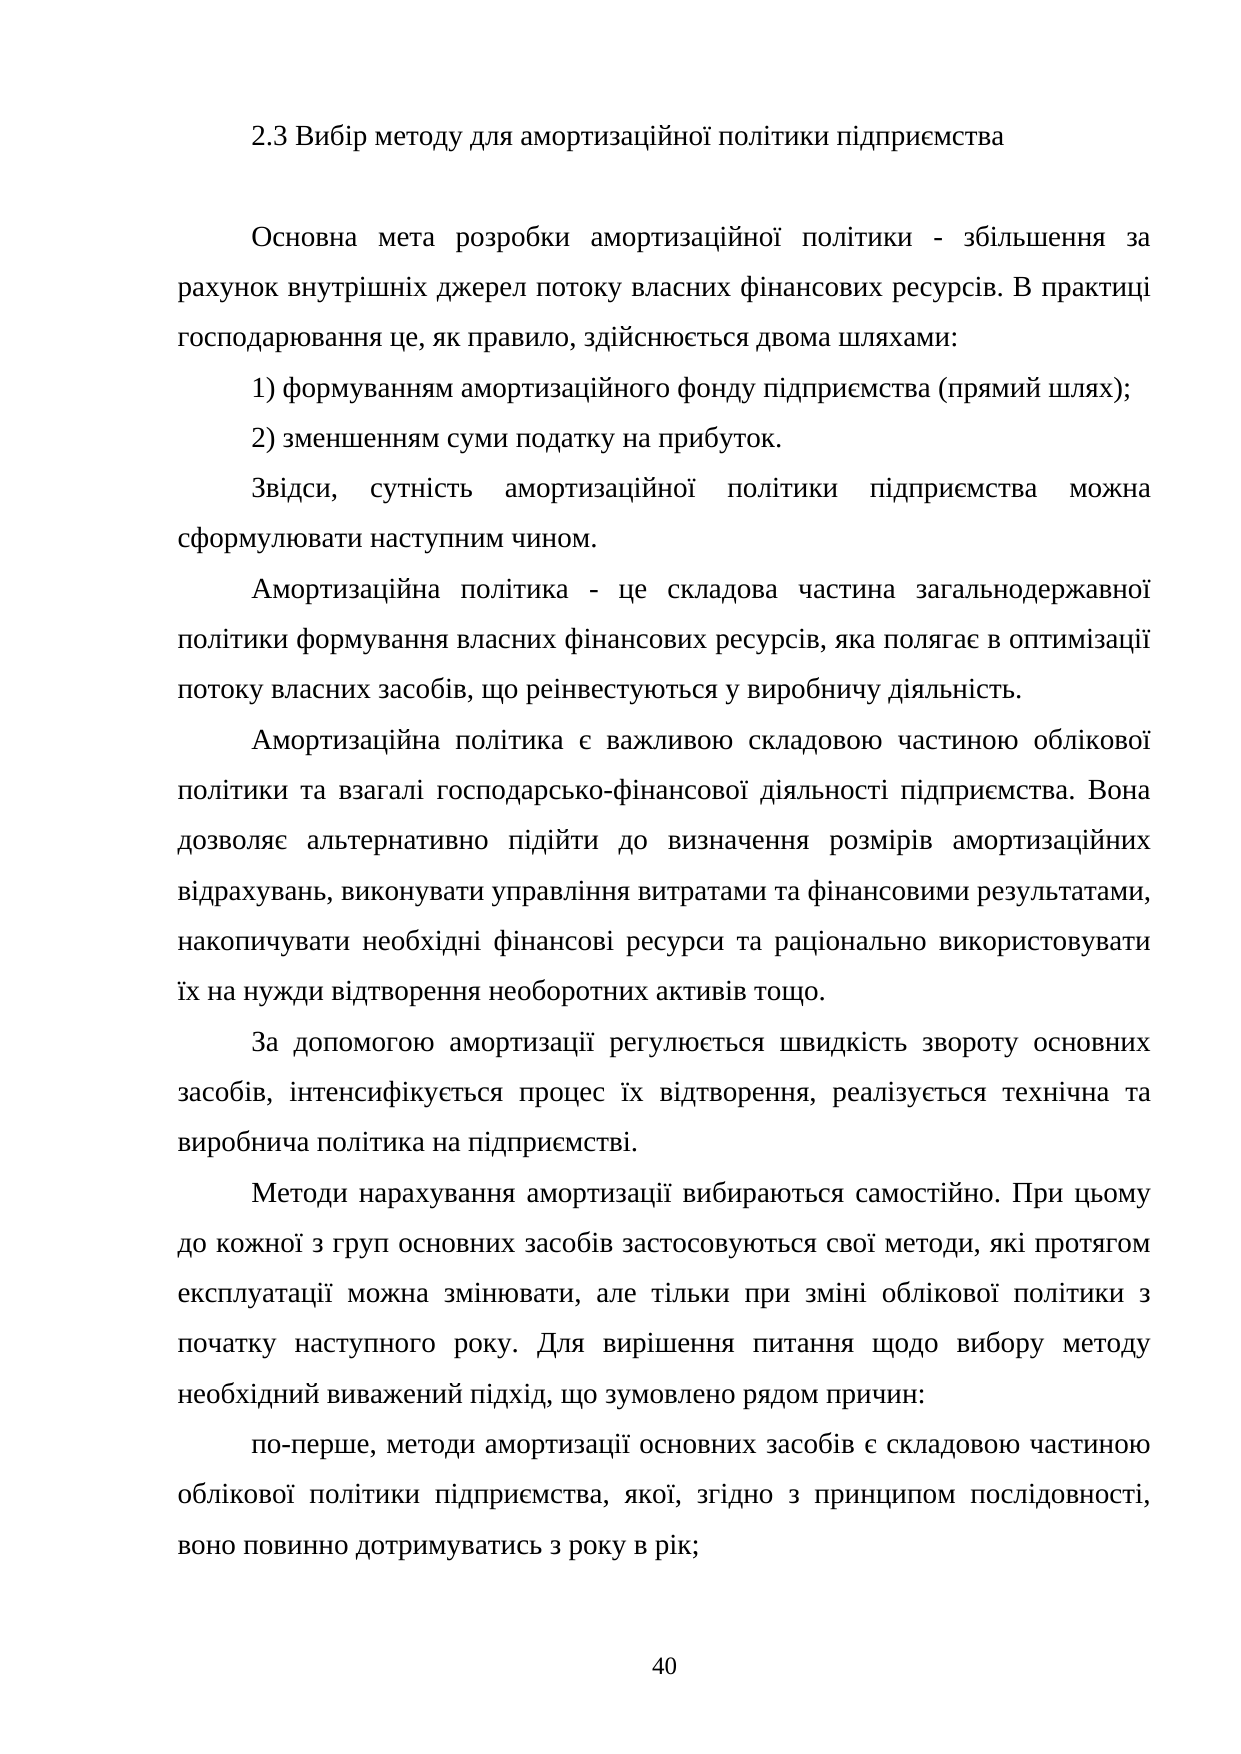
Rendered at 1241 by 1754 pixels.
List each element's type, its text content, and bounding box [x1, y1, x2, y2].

text За допомогою амортизації регулюється швидкість звороту основних засобів, інтенсифікується процес їх відтворення, реалізується технічна та виробнича політика на підприємстві. [177, 1024, 1152, 1158]
text Основна мета розробки амортизаційної політики - збільшення за рахунок внутрішніх джерел потоку власних фінансових ресурсів. В практиці господарювання це, як правило, здійснюється двома шляхами: [177, 219, 1152, 353]
text Методи нарахування амортизації вибираються самостійно. При цьому до кожної з груп основних засобів застосовуються свої методи, які протягом експлуатації можна змінювати, але тільки при зміні облікової політики з початку наступного року. Для вирішення питання щодо вибору методу необхідний виважений підхід, що зумовлено рядом причин: [177, 1175, 1152, 1409]
text Амортизаційна політика є важливою складовою частиною облікової політики та взагалі господарсько-фінансової діяльності підприємства. Вона дозволяє альтернативно підійти до визначення розмірів амортизаційних відрахувань, виконувати управління витратами та фінансовими результатами, накопичувати необхідні фінансові ресурси та раціонально використовувати їх на нужди відтворення необоротних активів тощо. [177, 722, 1152, 1007]
text Звідси, сутність амортизаційної політики підприємства можна сформулювати наступним чином. [177, 470, 1152, 554]
text Амортизаційна політика - це складова частина загальнодержавної політики формування власних фінансових ресурсів, яка полягає в оптимізації потоку власних засобів, що реінвестуються у виробничу діяльність. [177, 571, 1152, 705]
text 1) формуванням амортизаційного фонду підприємства (прямий шлях); [177, 370, 1152, 403]
text по-перше, методи амортизації основних засобів є складовою частиною облікової політики підприємства, якої, згідно з принципом послідовності, воно повинно дотримуватись з року в рік; [177, 1426, 1152, 1560]
text 2.3 Вибір методу для амортизаційної політики підприємства [177, 118, 1152, 152]
text 2) зменшенням суми податку на прибуток. [177, 420, 1152, 453]
